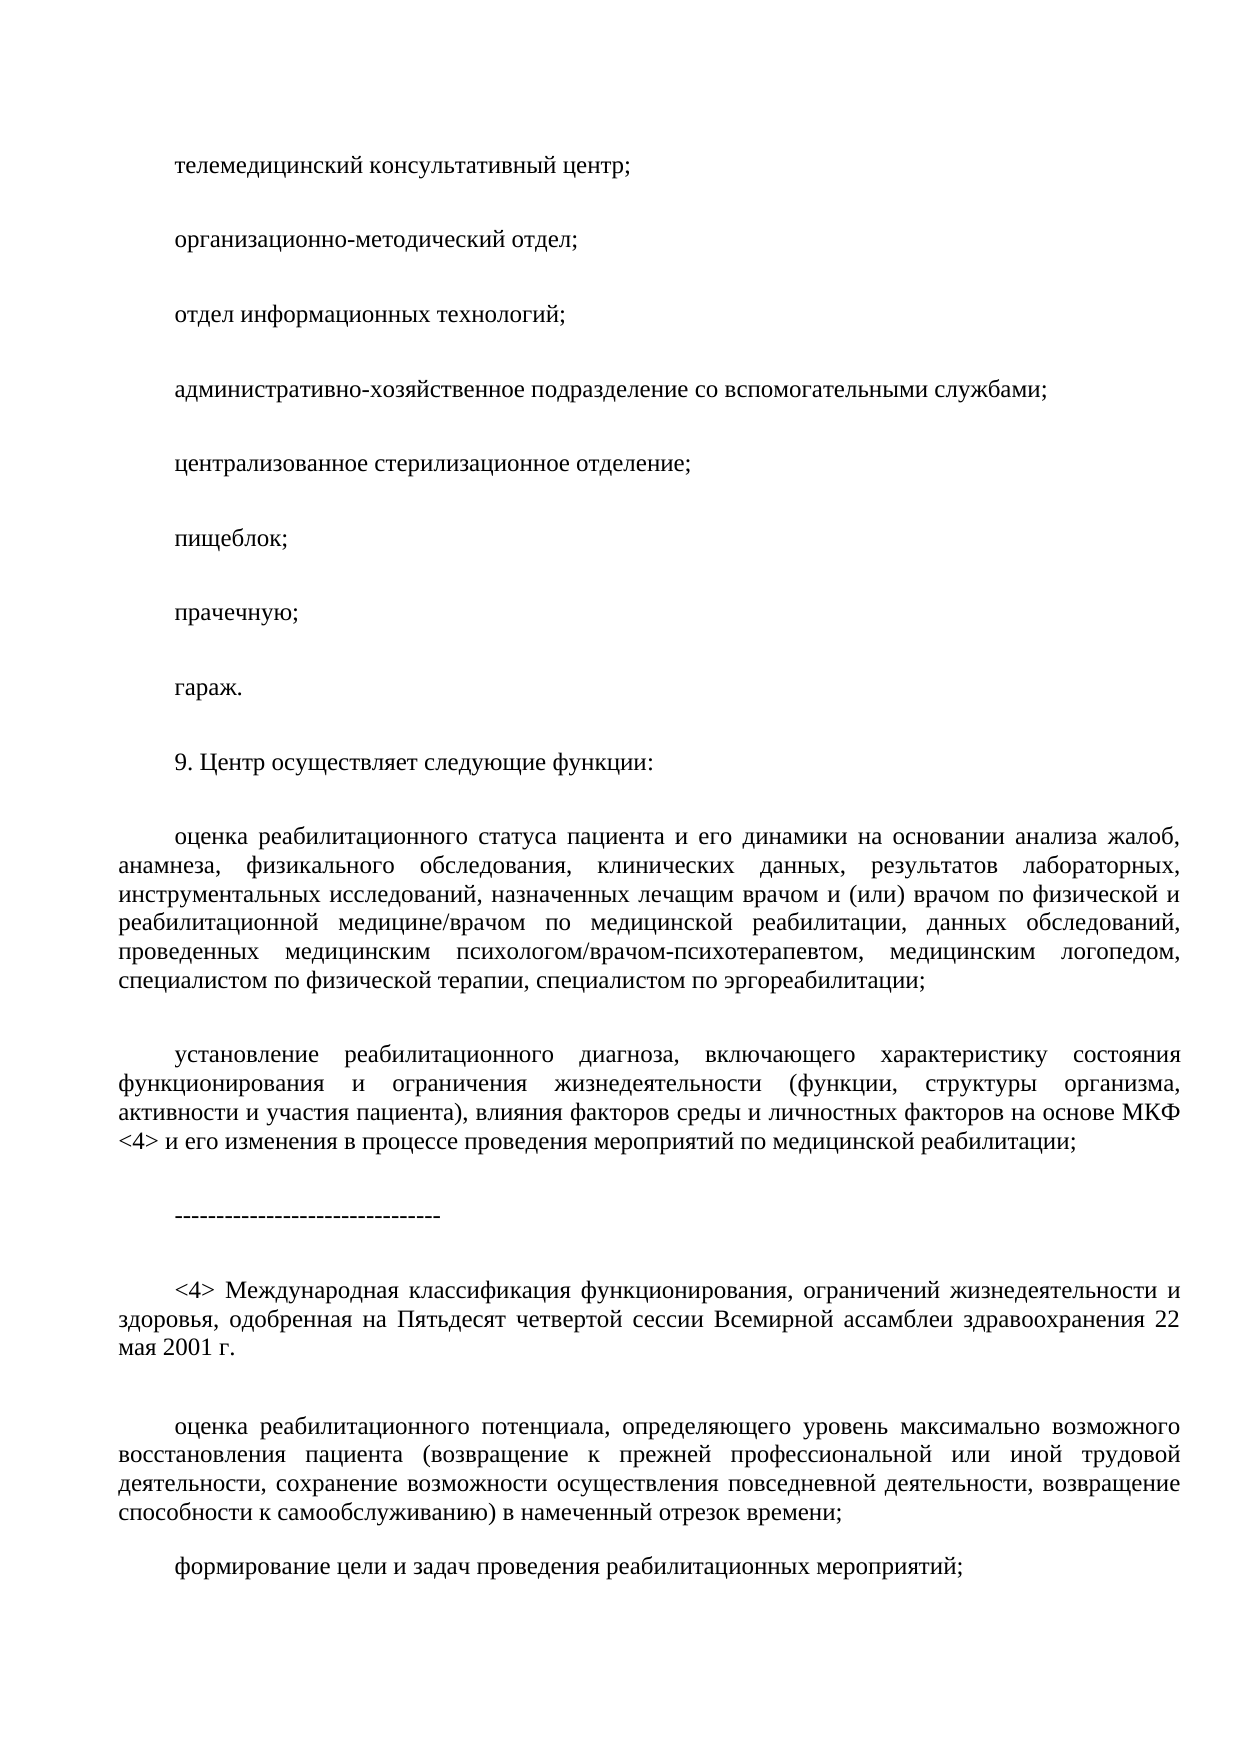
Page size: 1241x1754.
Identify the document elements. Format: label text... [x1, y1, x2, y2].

text организационно-методический отдел; [118, 224, 1181, 253]
text 9. Центр осуществляет следующие функции: [118, 747, 1181, 775]
text формирование цели и задач проведения реабилитационных мероприятий; [118, 1551, 1181, 1579]
text гараж. [118, 672, 1181, 701]
text централизованное стерилизационное отделение; [118, 448, 1181, 477]
text -------------------------------- [118, 1200, 1181, 1229]
text прачечную; [118, 597, 1181, 626]
text телемедицинский консультативный центр; [118, 150, 1181, 179]
text оценка реабилитационного потенциала, определяющего уровень максимально возможного восстановления пациента (возвращение к прежней профессиональной или иной трудовой деятельности, сохранение возможности осуществления повседневной деятельности, возвращение способности к самообслуживанию) в намеченный отрезок времени; [118, 1411, 1181, 1526]
text административно-хозяйственное подразделение со вспомогательными службами; [118, 374, 1181, 402]
text оценка реабилитационного статуса пациента и его динамики на основании анализа жалоб, анамнеза, физикального обследования, клинических данных, результатов лабораторных, инструментальных исследований, назначенных лечащим врачом и (или) врачом по физической и реабилитационной медицине/врачом по медицинской реабилитации, данных обследований, проведенных медицинским психологом/врачом-психотерапевтом, медицинским логопедом, специалистом по физической терапии, специалистом по эргореабилитации; [118, 821, 1181, 994]
text <4> Международная классификация функционирования, ограничений жизнедеятельности и здоровья, одобренная на Пятьдесят четвертой сессии Всемирной ассамблеи здравоохранения 22 мая 2001 г. [118, 1275, 1181, 1361]
text пищеблок; [118, 523, 1181, 552]
text отдел информационных технологий; [118, 299, 1181, 328]
text установление реабилитационного диагноза, включающего характеристику состояния функционирования и ограничения жизнедеятельности (функции, структуры организма, активности и участия пациента), влияния факторов среды и личностных факторов на основе МКФ <4> и его изменения в процессе проведения мероприятий по медицинской реабилитации; [118, 1039, 1181, 1154]
